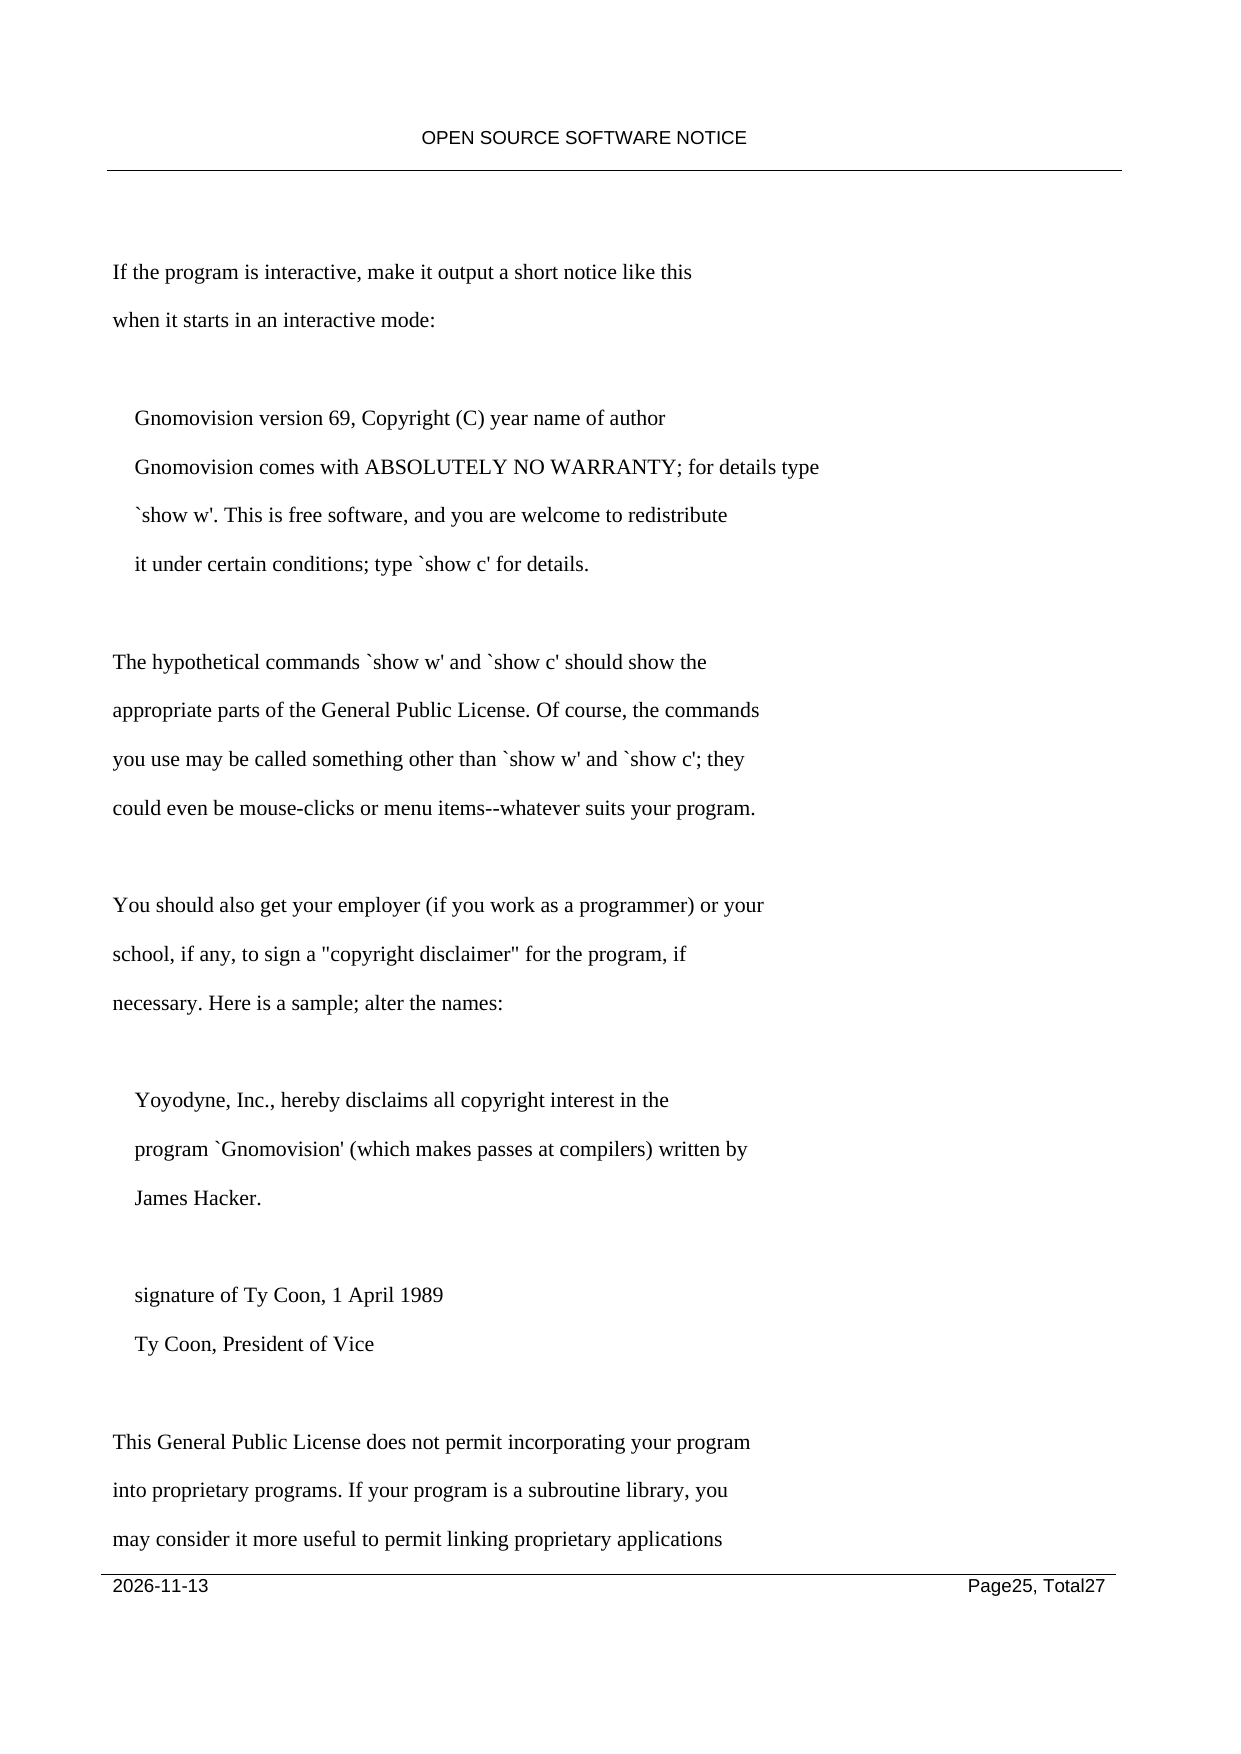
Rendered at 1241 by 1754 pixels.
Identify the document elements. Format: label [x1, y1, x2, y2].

text [112, 206, 1128, 1555]
